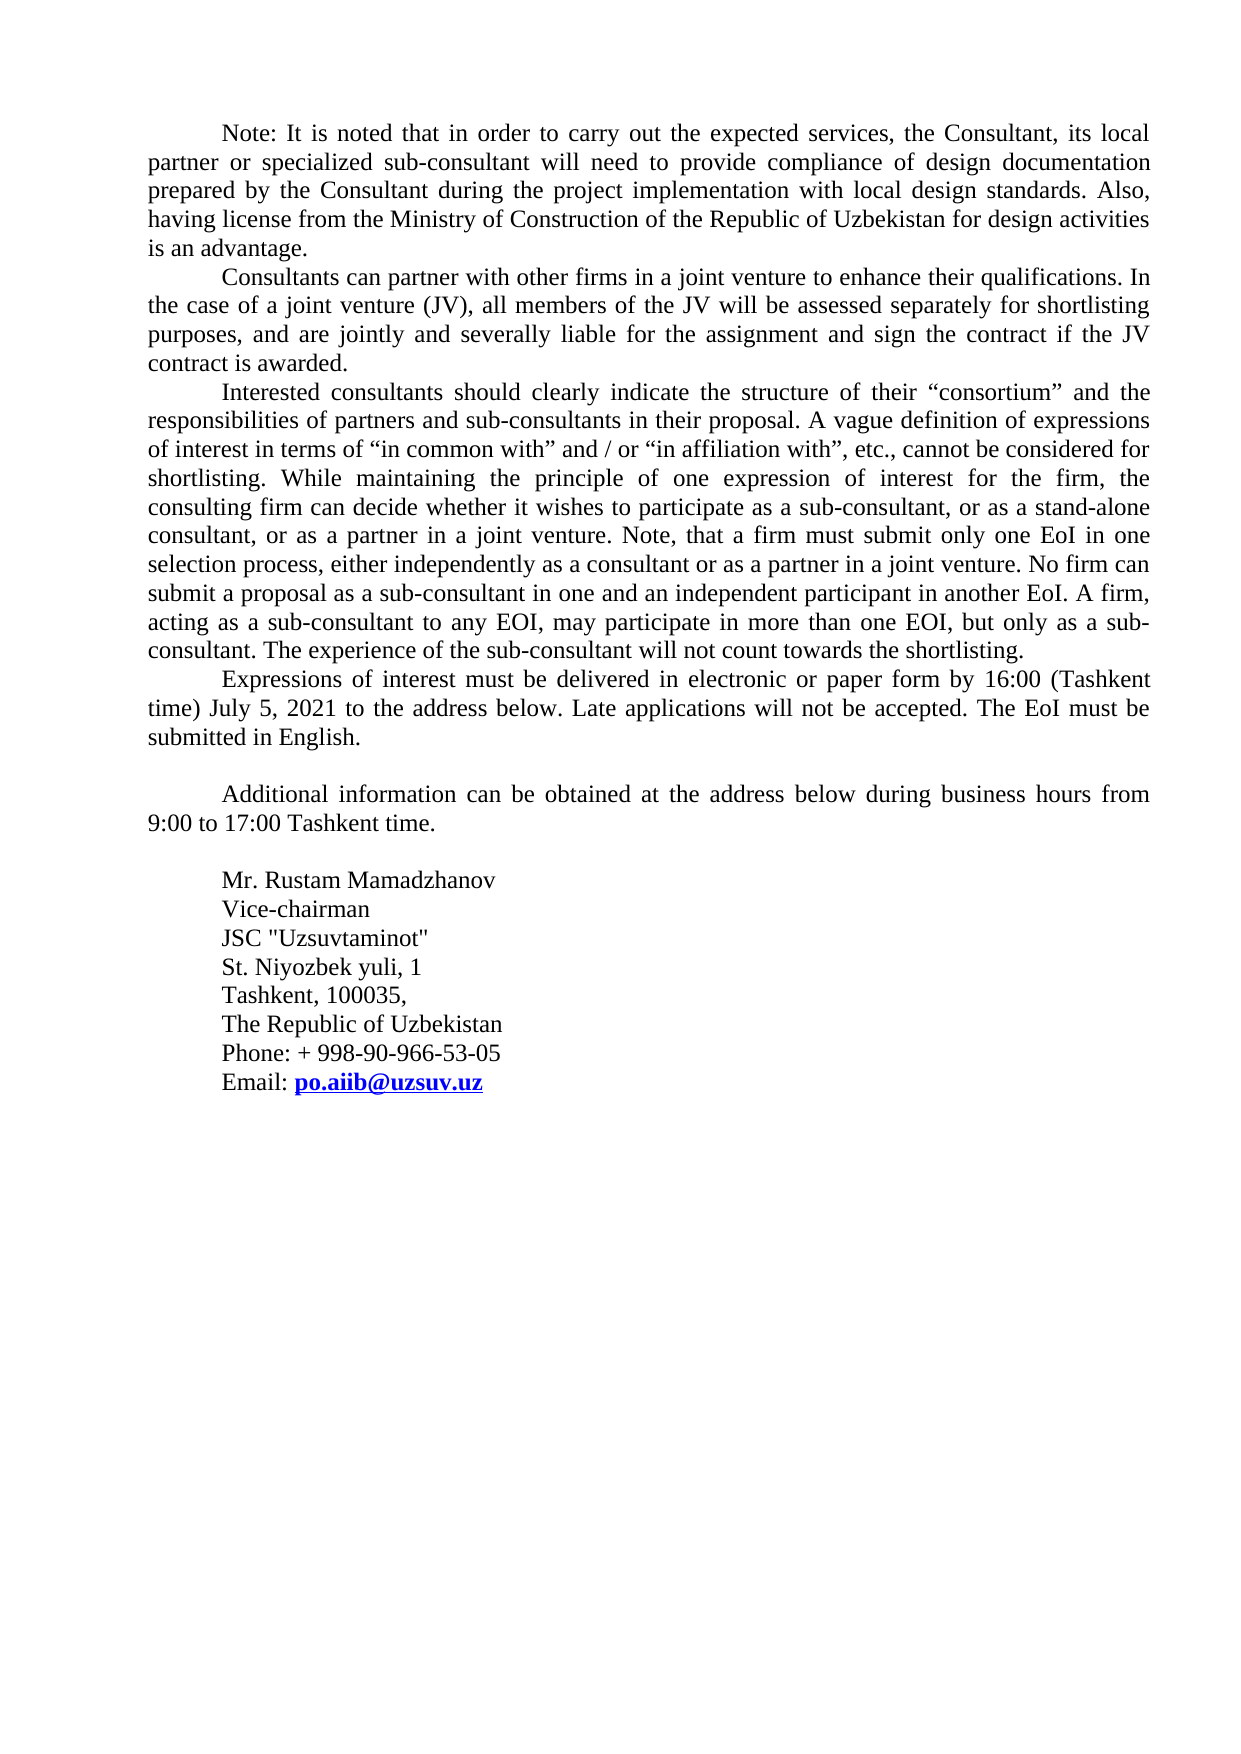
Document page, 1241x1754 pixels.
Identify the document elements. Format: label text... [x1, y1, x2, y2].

text Mr. Rustam Mamadzhanov [148, 866, 1152, 894]
text Email: po.aiib@uzsuv.uz [148, 1067, 1152, 1096]
text Interested consultants should clearly indicate the structure of their “consortium” and the responsibilities of partners and sub-consultants in their proposal. A vague definition of expressions of interest in terms of “in common with” and / or “in affiliation with”, etc., cannot be considered for shortlisting. While maintaining the principle of one expression of interest for the firm, the consulting firm can decide whether it wishes to participate as a sub-consultant, or as a stand-alone consultant, or as a partner in a joint venture. Note, that a firm must submit only one EoI in one selection process, either independently as a consultant or as a partner in a joint venture. No firm can submit a proposal as a sub-consultant in one and an independent participant in another EoI. A firm, acting as a sub-consultant to any EOI, may participate in more than one EOI, but only as a sub-consultant. The experience of the sub-consultant will not count towards the shortlisting. [148, 377, 1152, 664]
text The Republic of Uzbekistan [148, 1009, 1152, 1038]
text Expressions of interest must be delivered in electronic or paper form by 16:00 (Tashkent time) July 5, 2021 to the address below. Late applications will not be accepted. The EoI must be submitted in English. [148, 664, 1152, 751]
text Additional information can be obtained at the address below during business hours from 9:00 to 17:00 Tashkent time. [148, 779, 1152, 837]
text Note: It is noted that in order to carry out the expected services, the Consultant, its local partner or specialized sub-consultant will need to provide compliance of design documentation prepared by the Consultant during the project implementation with local design standards. Also, having license from the Ministry of Construction of the Republic of Uzbekistan for design activities is an advantage. [148, 118, 1152, 262]
text St. Niyozbek yuli, 1 [148, 952, 1152, 981]
text Consultants can partner with other firms in a joint venture to enhance their qualifications. In the case of a joint venture (JV), all members of the JV will be assessed separately for shortlisting purposes, and are jointly and severally liable for the assignment and sign the contract if the JV contract is awarded. [148, 262, 1152, 377]
text JSC "Uzsuvtaminot" [148, 923, 1152, 952]
text Phone: + 998-90-966-53-05 [148, 1038, 1152, 1067]
text Tashkent, 100035, [148, 981, 1152, 1009]
text Vice-chairman [148, 894, 1152, 923]
